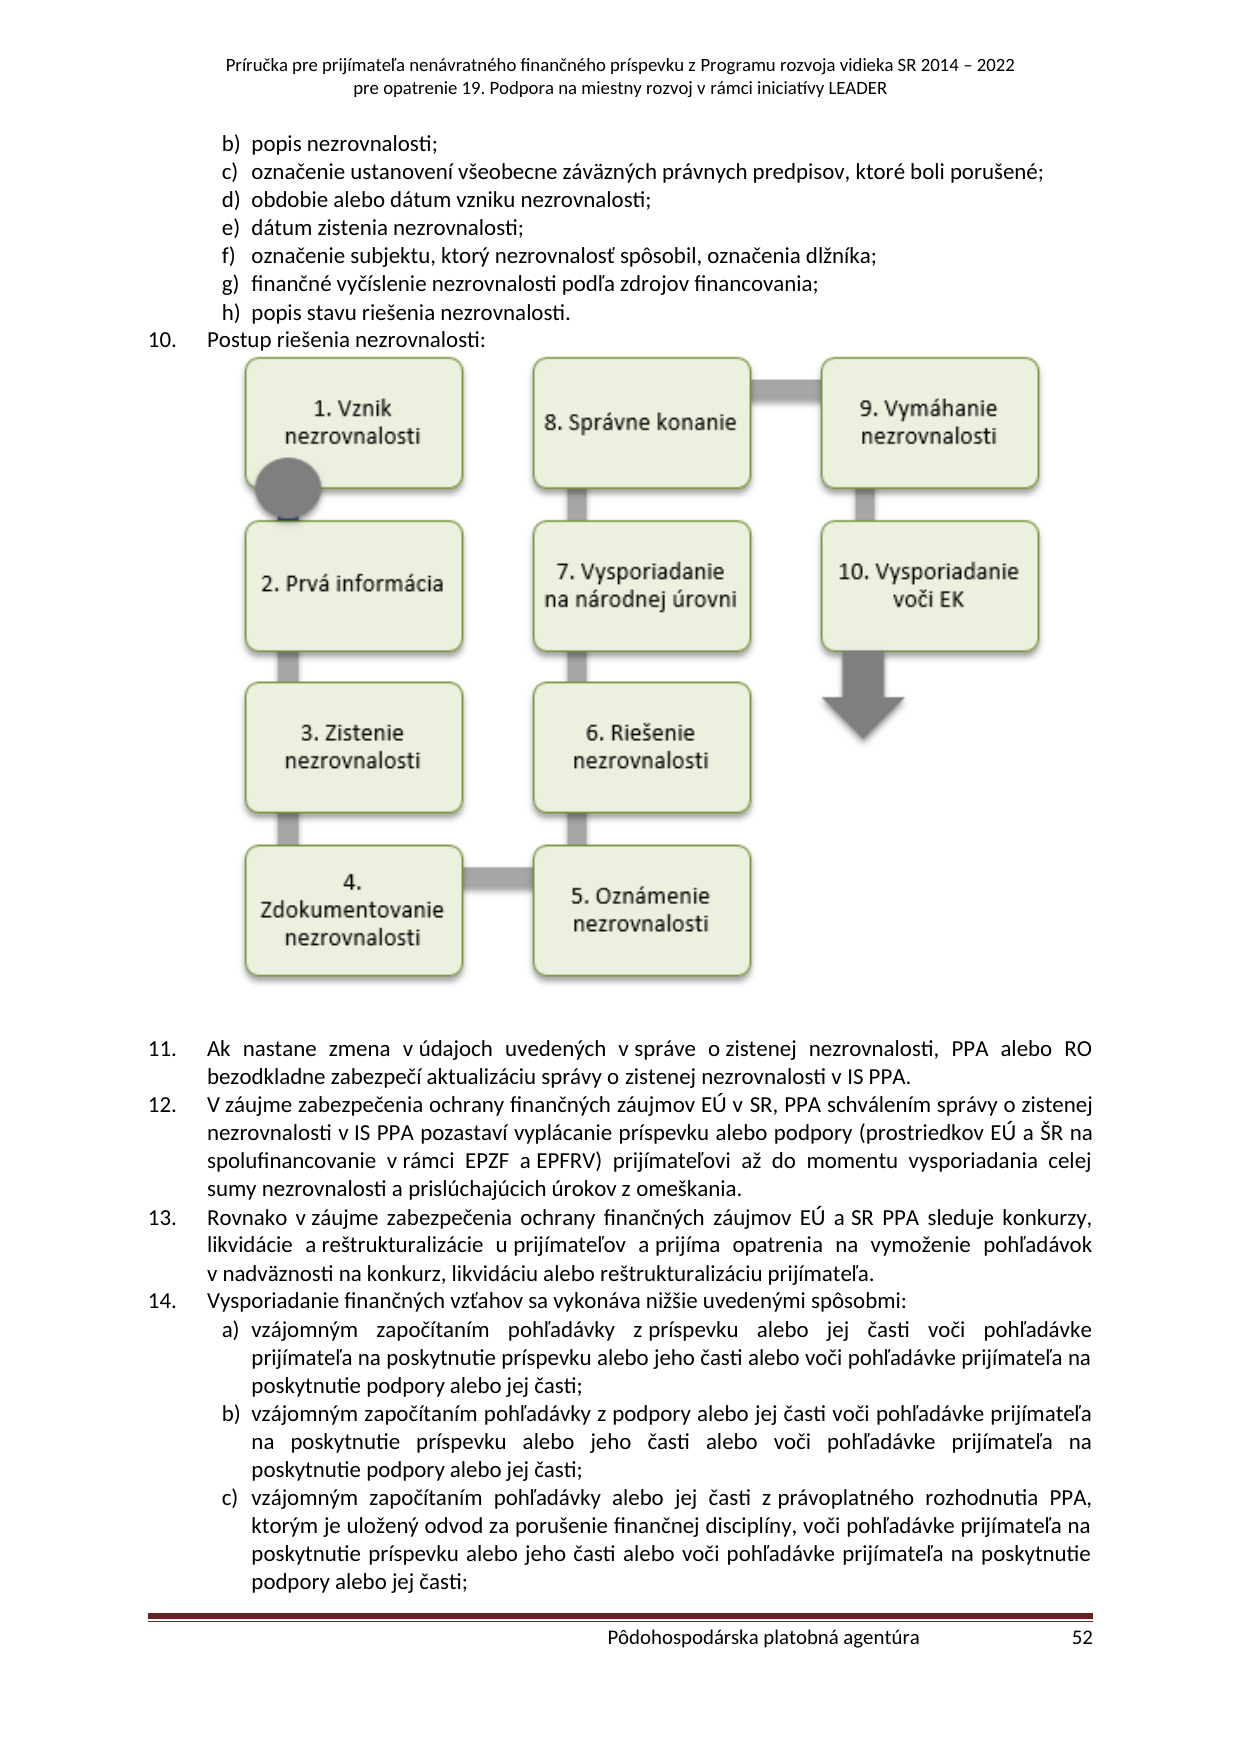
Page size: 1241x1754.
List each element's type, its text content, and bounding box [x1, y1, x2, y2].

list V záujme zabezpečenia ochrany finančných záujmov EÚ v SR, PPA schválením správy o zistenej nezrovnalosti v IS PPA pozastaví vyplácanie príspevku alebo podpory (prostriedkov EÚ a ŠR na spolufinancovanie v rámci EPZF a EPFRV) prijímateľovi až do momentu vysporiadania celej sumy nezrovnalosti a prislúchajúcich úrokov z omeškania. [148, 1091, 1093, 1203]
list Postup riešenia nezrovnalosti: [148, 326, 1093, 354]
picture [206, 353, 1076, 1007]
list vzájomným započítaním pohľadávky z príspevku alebo jej časti voči pohľadávke prijímateľa na poskytnutie príspevku alebo jeho časti alebo voči pohľadávke prijímateľa na poskytnutie podpory alebo jej časti; [222, 1315, 1093, 1399]
list Rovnako v záujme zabezpečenia ochrany finančných záujmov EÚ a SR PPA sleduje konkurzy, likvidácie a reštrukturalizácie u prijímateľov a prijíma opatrenia na vymoženie pohľadávok v nadväznosti na konkurz, likvidáciu alebo reštrukturalizáciu prijímateľa. [148, 1203, 1093, 1287]
list Vysporiadanie finančných vzťahov sa vykonáva nižšie uvedenými spôsobmi: [148, 1287, 1093, 1315]
list popis nezrovnalosti; [222, 129, 1093, 157]
list vzájomným započítaním pohľadávky alebo jej časti z právoplatného rozhodnutia PPA, ktorým je uložený odvod za porušenie finančnej disciplíny, voči pohľadávke prijímateľa na poskytnutie príspevku alebo jeho časti alebo voči pohľadávke prijímateľa na poskytnutie podpory alebo jej časti; [222, 1483, 1093, 1595]
list Ak nastane zmena v údajoch uvedených v správe o zistenej nezrovnalosti, PPA alebo RO bezodkladne zabezpečí aktualizáciu správy o zistenej nezrovnalosti v IS PPA. [148, 1034, 1093, 1091]
list popis stavu riešenia nezrovnalosti. [222, 298, 1093, 326]
list vzájomným započítaním pohľadávky z podpory alebo jej časti voči pohľadávke prijímateľa na poskytnutie príspevku alebo jeho časti alebo voči pohľadávke prijímateľa na poskytnutie podpory alebo jej časti; [222, 1399, 1093, 1483]
list dátum zistenia nezrovnalosti; [222, 213, 1093, 242]
list obdobie alebo dátum vzniku nezrovnalosti; [222, 186, 1093, 213]
list označenie subjektu, ktorý nezrovnalosť spôsobil, označenia dlžníka; [222, 242, 1093, 269]
list označenie ustanovení všeobecne záväzných právnych predpisov, ktoré boli porušené; [222, 157, 1093, 186]
list finančné vyčíslenie nezrovnalosti podľa zdrojov financovania; [222, 269, 1093, 298]
